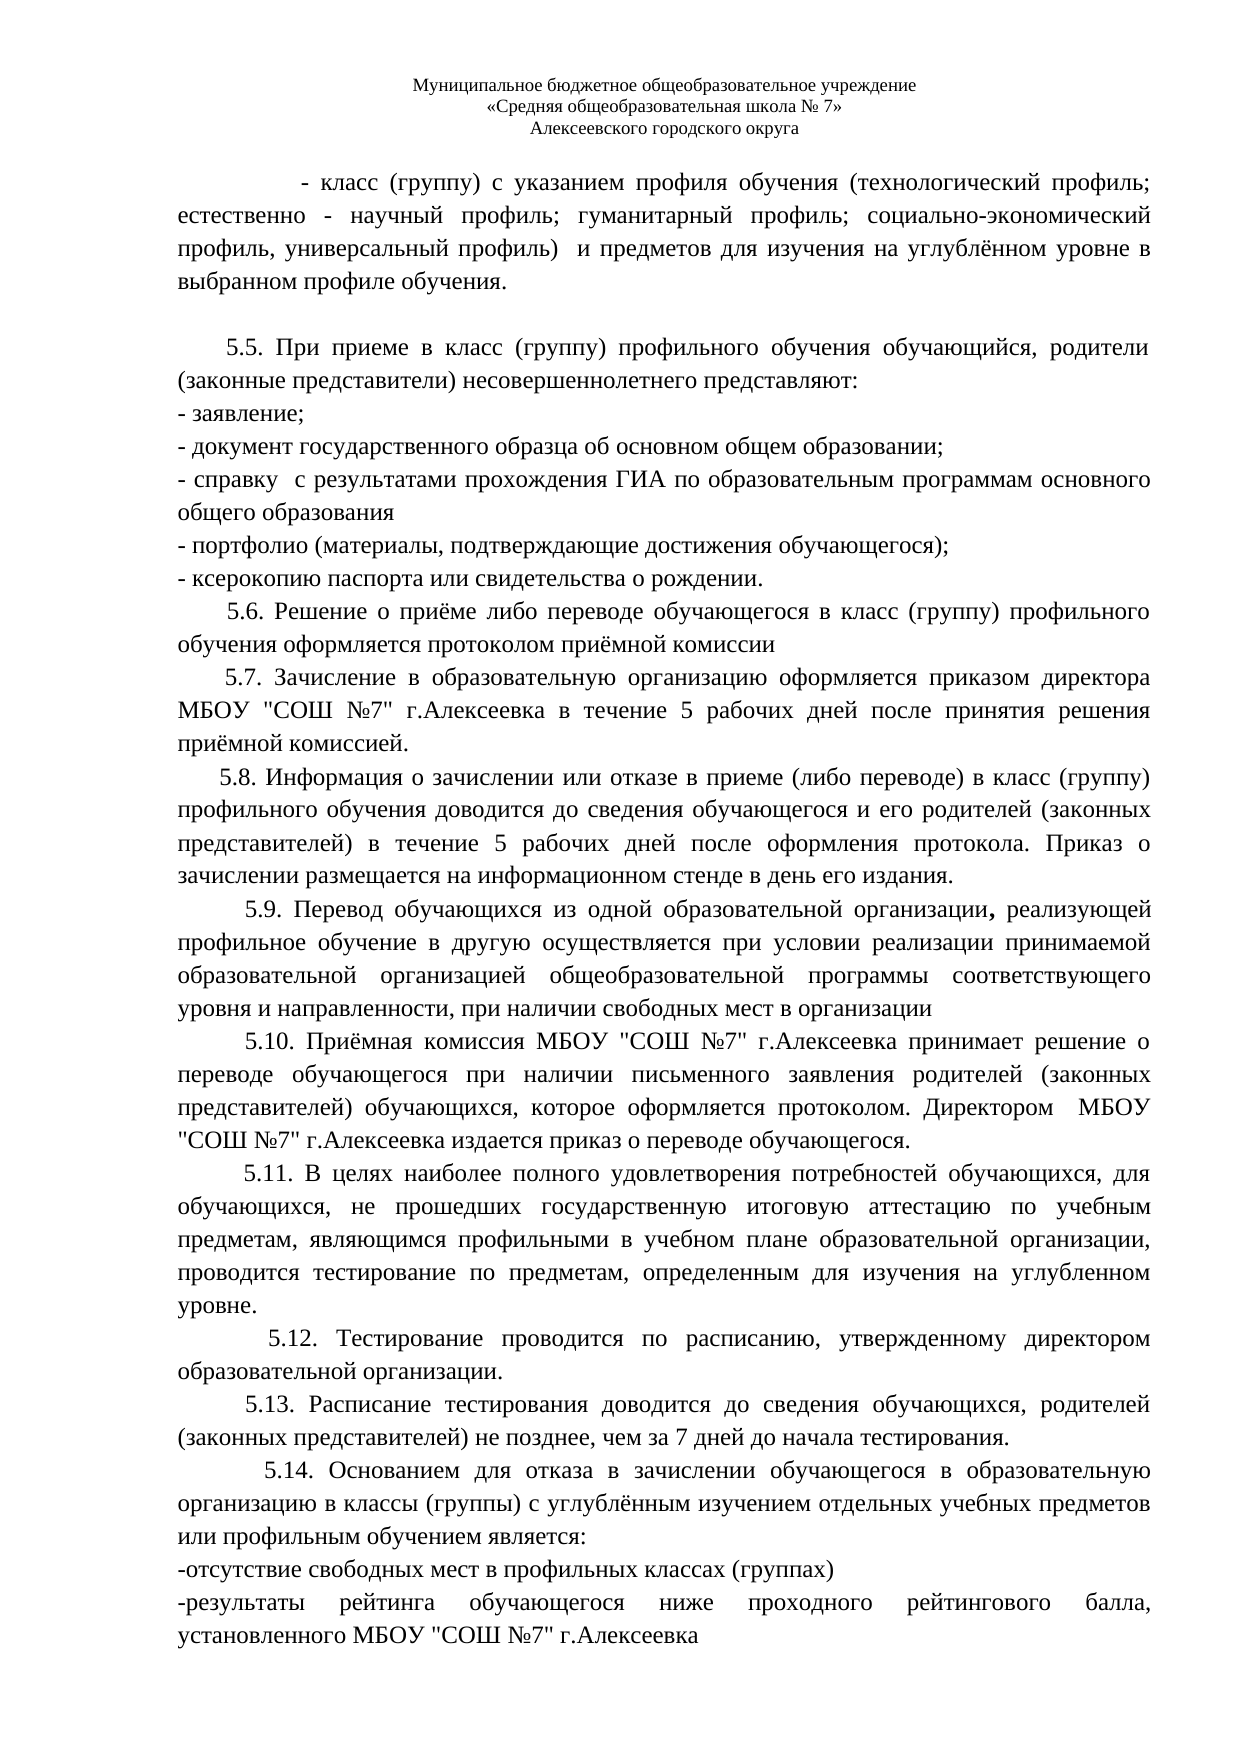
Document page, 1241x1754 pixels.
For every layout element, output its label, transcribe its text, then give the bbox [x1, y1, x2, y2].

list - портфолио (материалы, подтверждающие достижения обучающегося); [177, 530, 1152, 559]
list 5.13. Расписание тестирования доводится до сведения обучающихся, родителей (законных представителей) не позднее, чем за 7 дней до начала тестирования. [177, 1389, 1152, 1451]
list 5.6. Решение о приёме либо переводе обучающегося в класс (группу) профильного обучения оформляется протоколом приёмной комиссии [177, 596, 1152, 658]
list -результаты рейтинга обучающегося ниже проходного рейтингового балла, установленного МБОУ "СОШ №7" г.Алексеевка [177, 1587, 1152, 1649]
list 5.7. Зачисление в образовательную организацию оформляется приказом директора МБОУ "СОШ №7" г.Алексеевка в течение 5 рабочих дней после принятия решения приёмной комиссией. [177, 662, 1152, 757]
list 5.10. Приёмная комиссия МБОУ "СОШ №7" г.Алексеевка принимает решение о переводе обучающегося при наличии письменного заявления родителей (законных представителей) обучающихся, которое оформляется протоколом. Директором МБОУ "СОШ №7" г.Алексеевка издается приказ о переводе обучающегося. [177, 1026, 1152, 1153]
list -отсутствие свободных мест в профильных классах (группах) [177, 1554, 1152, 1583]
list - заявление; [177, 398, 1152, 427]
list - документ государственного образца об основном общем образовании; [177, 431, 1152, 460]
list 5.8. Информация о зачислении или отказе в приеме (либо переводе) в класс (группу) профильного обучения доводится до сведения обучающегося и его родителей (законных представителей) в течение 5 рабочих дней после оформления протокола. Приказ о зачислении размещается на информационном стенде в день его издания. [177, 762, 1152, 889]
list 5.12. Тестирование проводится по расписанию, утвержденному директором образовательной организации. [177, 1323, 1152, 1385]
list - справку с результатами прохождения ГИА по образовательным программам основного общего образования [177, 464, 1152, 526]
list 5.5. При приеме в класс (группу) профильного обучения обучающийся, родители (законные представители) несовершеннолетнего представляют: [177, 332, 1150, 394]
list 5.11. В целях наиболее полного удовлетворения потребностей обучающихся, для обучающихся, не прошедших государственную итоговую аттестацию по учебным предметам, являющимся профильными в учебном плане образовательной организации, проводится тестирование по предметам, определенным для изучения на углубленном уровне. [177, 1158, 1152, 1319]
list 5.9. Перевод обучающихся из одной образовательной организации, реализующей профильное обучение в другую осуществляется при условии реализации принимаемой образовательной организацией общеобразовательной программы соответствующего уровня и направленности, при наличии свободных мест в организации [177, 894, 1152, 1021]
list 5.14. Основанием для отказа в зачислении обучающегося в образовательную организацию в классы (группы) с углублённым изучением отдельных учебных предметов или профильным обучением является: [177, 1455, 1152, 1550]
list - ксерокопию паспорта или свидетельства о рождении. [177, 563, 1152, 592]
list - класс (группу) с указанием профиля обучения (технологический профиль; естественно - научный профиль; гуманитарный профиль; социально-экономический профиль, универсальный профиль) и предметов для изучения на углублённом уровне в выбранном профиле обучения. [177, 167, 1152, 295]
